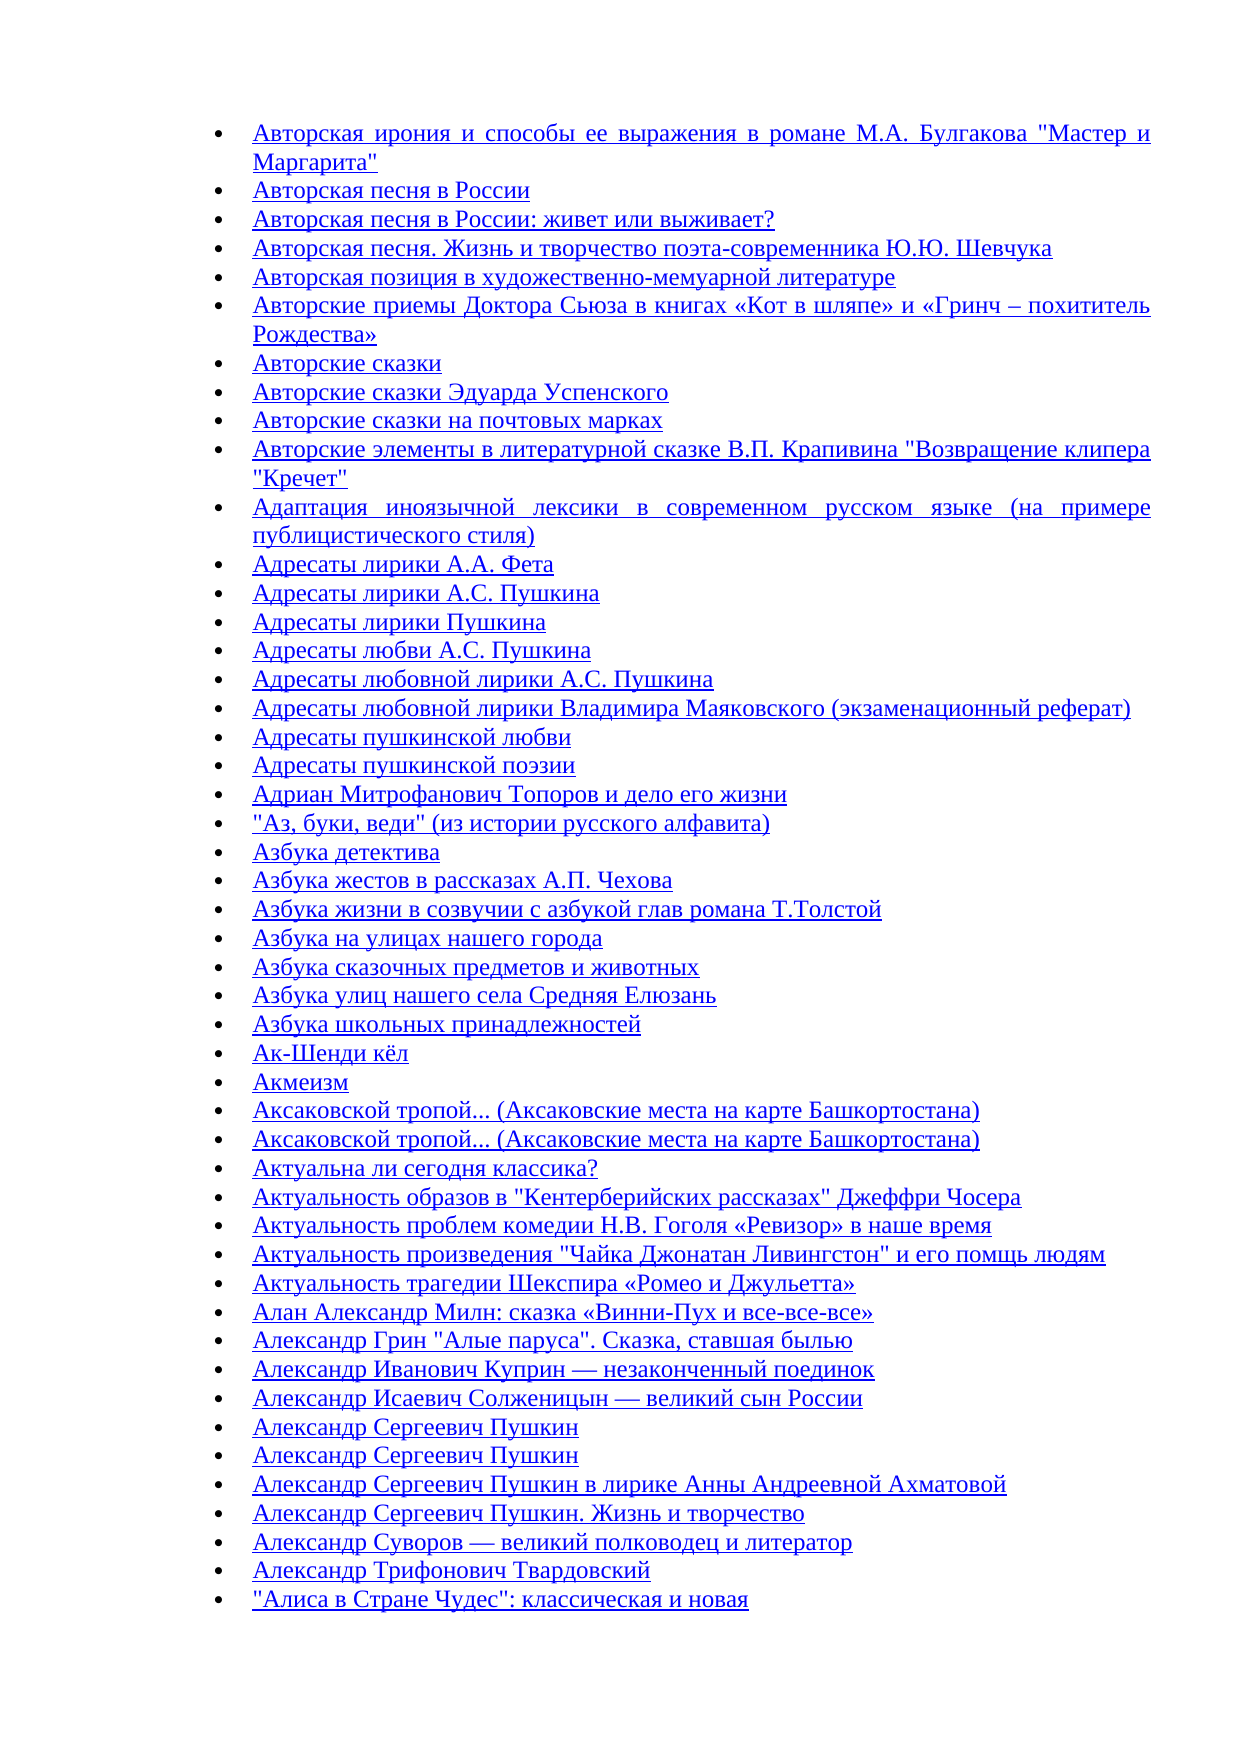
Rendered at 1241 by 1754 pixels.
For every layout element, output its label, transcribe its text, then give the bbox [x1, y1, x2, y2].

list Авторские приемы Доктора Сьюза в книгах «Кот в шляпе» и «Гринч – похититель Рождества» [215, 291, 1152, 348]
list Ак-Шенди кёл [215, 1038, 1152, 1067]
list Актуальность проблем комедии Н.В. Гоголя «Ревизор» в наше время [215, 1211, 1152, 1239]
list Александр Исаевич Солженицын — великий сын России [215, 1383, 1152, 1412]
list Актуальна ли сегодня классика? [215, 1153, 1152, 1182]
list Азбука жестов в рассказах А.П. Чехова [215, 866, 1152, 894]
list Азбука школьных принадлежностей [215, 1009, 1152, 1038]
list Адресаты пушкинской любви [215, 722, 1152, 751]
list Авторские сказки [215, 348, 1152, 377]
list Азбука улиц нашего села Средняя Елюзань [215, 981, 1152, 1009]
list Актуальность трагедии Шекспира «Ромео и Джульетта» [215, 1268, 1152, 1297]
list Адресаты любовной лирики А.С. Пушкина [215, 664, 1152, 693]
list Аксаковской тропой... (Аксаковские места на карте Башкортостана) [215, 1124, 1152, 1153]
list Александр Сергеевич Пушкин [215, 1441, 1152, 1469]
list Акмеизм [215, 1067, 1152, 1096]
list Авторская песня в России [215, 176, 1152, 204]
list Алан Александр Милн: сказка «Винни-Пух и все-все-все» [215, 1297, 1152, 1326]
list Авторские элементы в литературной сказке В.П. Крапивина "Возвращение клипера "Кречет" [215, 434, 1152, 492]
list Александр Грин "Алые паруса". Сказка, ставшая былью [215, 1326, 1152, 1354]
list Азбука сказочных предметов и животных [215, 952, 1152, 981]
list Азбука на улицах нашего города [215, 923, 1152, 952]
list Адресаты лирики А.А. Фета [215, 549, 1152, 578]
list Александр Трифонович Твардовский [215, 1556, 1152, 1584]
list Авторская песня. Жизнь и творчество поэта-современника Ю.Ю. Шевчука [215, 233, 1152, 262]
list Аксаковской тропой... (Аксаковские места на карте Башкортостана) [215, 1096, 1152, 1124]
list Актуальность произведения "Чайка Джонатан Ливингстон" и его помщь людям [215, 1239, 1152, 1268]
list Азбука детектива [215, 837, 1152, 866]
list Авторская песня в России: живет или выживает? [215, 204, 1152, 233]
list Авторская позиция в художественно-мемуарной литературе [215, 262, 1152, 291]
list Авторские сказки на почтовых марках [215, 406, 1152, 434]
list Александр Сергеевич Пушкин в лирике Анны Андреевной Ахматовой [215, 1469, 1152, 1498]
list Адресаты лирики Пушкина [215, 607, 1152, 636]
list Адресаты пушкинской поэзии [215, 751, 1152, 779]
list Актуальность образов в "Кентерберийских рассказах" Джеффри Чосера [215, 1182, 1152, 1211]
list Адриан Митрофанович Топоров и дело его жизни [215, 779, 1152, 808]
list Адресаты любви А.С. Пушкина [215, 636, 1152, 664]
list Александр Сергеевич Пушкин. Жизнь и творчество [215, 1498, 1152, 1527]
list Александр Иванович Куприн — незаконченный поединок [215, 1354, 1152, 1383]
list "Аз, буки, веди" (из истории русского алфавита) [215, 808, 1152, 837]
list Азбука жизни в созвучии с азбукой глав романа Т.Толстой [215, 894, 1152, 923]
list Адресаты лирики А.С. Пушкина [215, 578, 1152, 607]
list "Алиса в Стране Чудес": классическая и новая [215, 1584, 1152, 1613]
list Александр Суворов — великий полководец и литератор [215, 1527, 1152, 1556]
list Адаптация иноязычной лексики в современном русском языке (на примере публицистического стиля) [215, 492, 1152, 549]
list Авторская ирония и способы ее выражения в романе М.А. Булгакова "Мастер и Маргарита" [215, 118, 1152, 176]
list Авторские сказки Эдуарда Успенского [215, 377, 1152, 406]
list Александр Сергеевич Пушкин [215, 1412, 1152, 1441]
list Адресаты любовной лирики Владимира Маяковского (экзаменационный реферат) [215, 693, 1152, 722]
